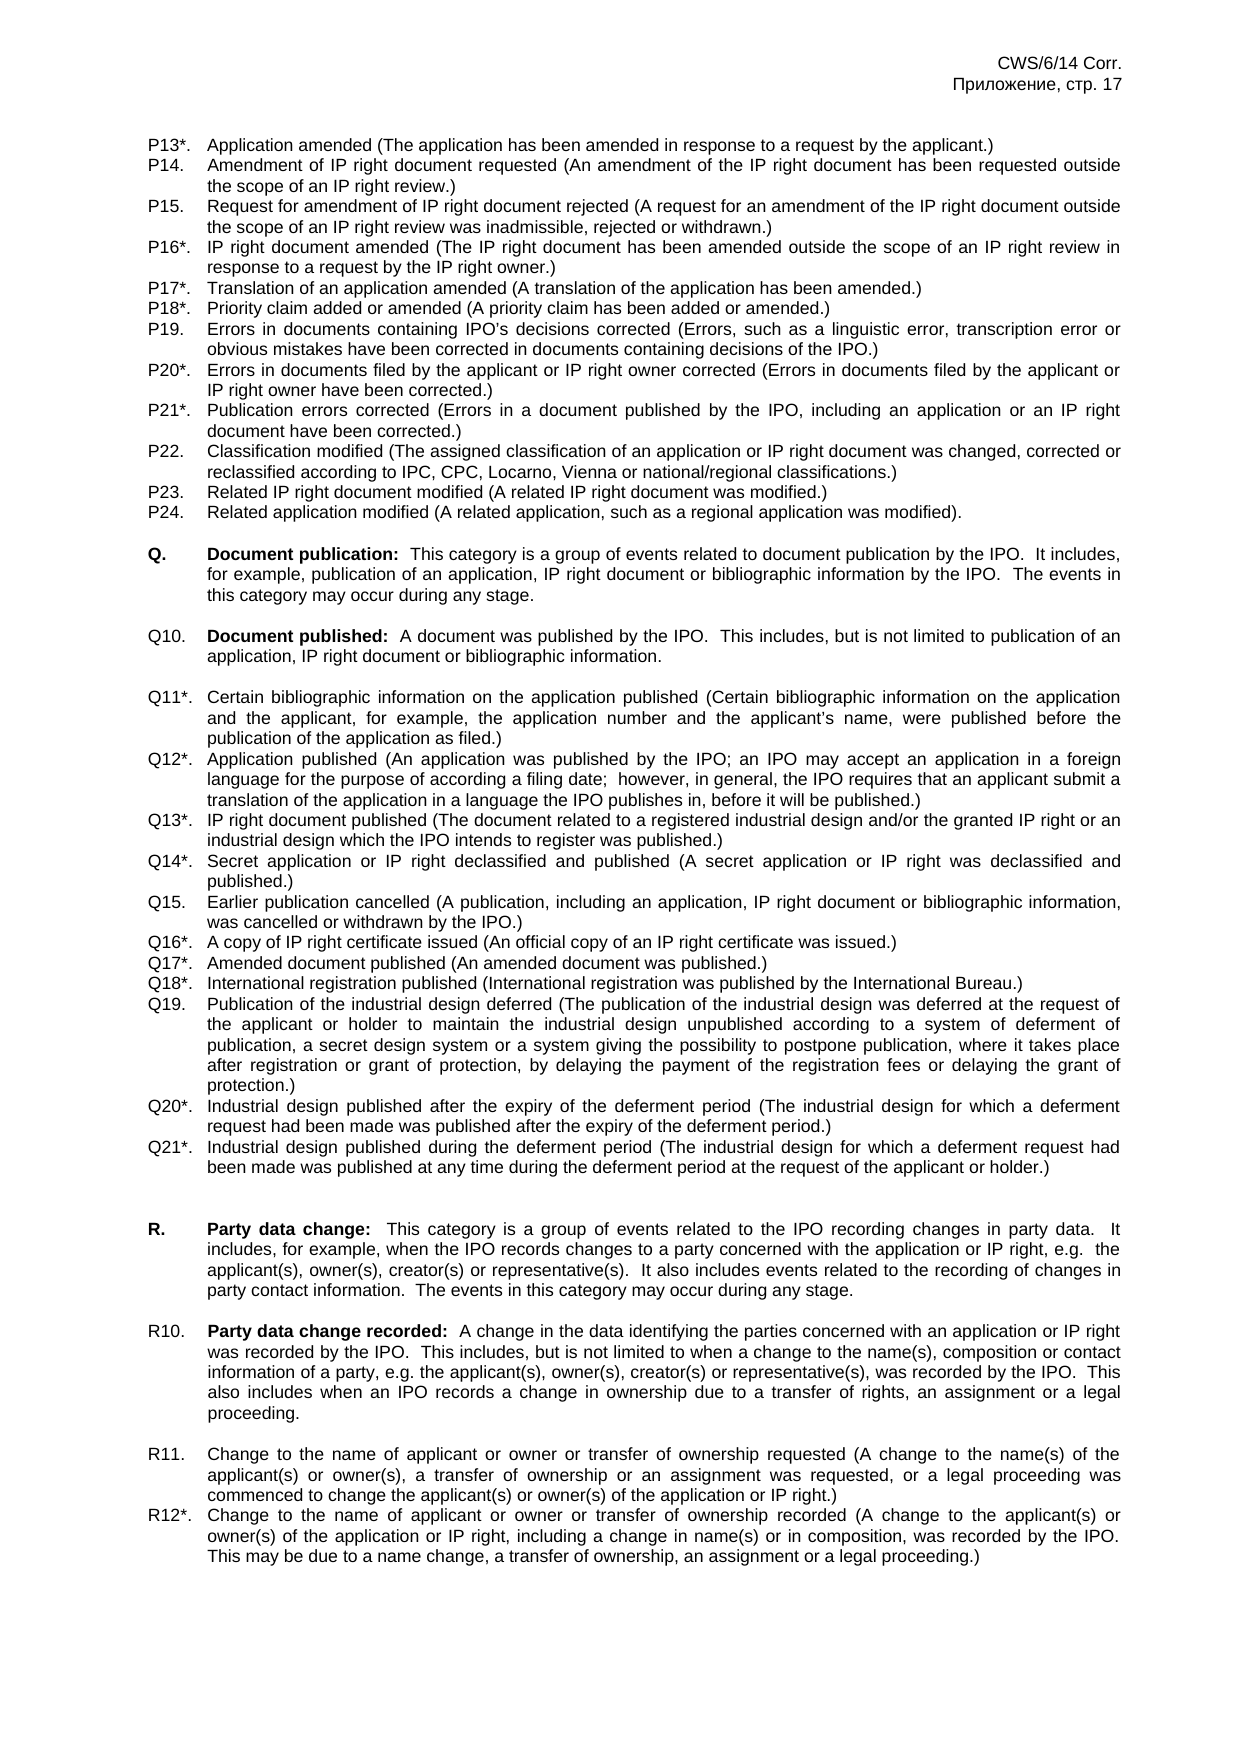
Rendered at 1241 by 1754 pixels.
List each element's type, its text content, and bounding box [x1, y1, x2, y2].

text P22. Classification modified (The assigned classification of an application or IP right document was changed, corrected or reclassified according to IPC, CPC, Locarno, Vienna or national/regional classifications.) [148, 441, 1122, 482]
text P18*. Priority claim added or amended (A priority claim has been added or amended.) [148, 298, 1122, 318]
text P13*. Application amended (The application has been amended in response to a request by the applicant.) [148, 135, 1122, 155]
text P21*. Publication errors corrected (Errors in a document published by the IPO, including an application or an IP right document have been corrected.) [148, 400, 1122, 441]
text P14. Amendment of IP right document requested (An amendment of the IP right document has been requested outside the scope of an IP right review.) [148, 155, 1122, 196]
text Q10. Document published: A document was published by the IPO. This includes, but is not limited to publication of an application, IP right document or bibliographic information. [148, 626, 1122, 666]
text Q13*. IP right document published (The document related to a registered industrial design and/or the granted IP right or an industrial design which the IPO intends to register was published.) [148, 810, 1122, 851]
text P24. Related application modified (A related application, such as a regional application was modified). [148, 502, 1122, 523]
text Q. Document publication: This category is a group of events related to document publication by the IPO. It includes, for example, publication of an application, IP right document or bibliographic information by the IPO. The events in this category may occur during any stage. [148, 543, 1122, 605]
text R. Party data change: This category is a group of events related to the IPO recording changes in party data. It includes, for example, when the IPO records changes to a party concerned with the application or IP right, e.g. the applicant(s), owner(s), creator(s) or representative(s). It also includes events related to the recording of changes in party contact information. The events in this category may occur during any stage. [148, 1218, 1122, 1300]
text Q16*. A copy of IP right certificate issued (An official copy of an IP right certificate was issued.) [148, 932, 1122, 953]
text Q12*. Application published (An application was published by the IPO; an IPO may accept an application in a foreign language for the purpose of according a filing date; however, in general, the IPO requires that an applicant submit a translation of the application in a language the IPO publishes in, before it will be published.) [148, 748, 1122, 810]
text Q15. Earlier publication cancelled (A publication, including an application, IP right document or bibliographic information, was cancelled or withdrawn by the IPO.) [148, 891, 1122, 932]
text R12*. Change to the name of applicant or owner or transfer of ownership recorded (A change to the applicant(s) or owner(s) of the application or IP right, including a change in name(s) or in composition, was recorded by the IPO. This may be due to a name change, a transfer of ownership, an assignment or a legal proceeding.) [148, 1505, 1122, 1566]
text R11. Change to the name of applicant or owner or transfer of ownership requested (A change to the name(s) of the applicant(s) or owner(s), a transfer of ownership or an assignment was requested, or a legal proceeding was commenced to change the applicant(s) or owner(s) of the application or IP right.) [148, 1444, 1122, 1505]
text Q20*. Industrial design published after the expiry of the deferment period (The industrial design for which a deferment request had been made was published after the expiry of the deferment period.) [148, 1096, 1122, 1136]
text P17*. Translation of an application amended (A translation of the application has been amended.) [148, 278, 1122, 298]
text P19. Errors in documents containing IPO’s decisions corrected (Errors, such as a linguistic error, transcription error or obvious mistakes have been corrected in documents containing decisions of the IPO.) [148, 318, 1122, 359]
text Q19. Publication of the industrial design deferred (The publication of the industrial design was deferred at the request of the applicant or holder to maintain the industrial design unpublished according to a system of deferment of publication, a secret design system or a system giving the possibility to postpone publication, where it takes place after registration or grant of protection, by delaying the payment of the registration fees or delaying the grant of protection.) [148, 993, 1122, 1096]
text Q17*. Amended document published (An amended document was published.) [148, 953, 1122, 973]
text P15. Request for amendment of IP right document rejected (A request for an amendment of the IP right document outside the scope of an IP right review was inadmissible, rejected or withdrawn.) [148, 196, 1122, 237]
text P23. Related IP right document modified (A related IP right document was modified.) [148, 482, 1122, 502]
text Q14*. Secret application or IP right declassified and published (A secret application or IP right was declassified and published.) [148, 851, 1122, 891]
text P16*. IP right document amended (The IP right document has been amended outside the scope of an IP right review in response to a request by the IP right owner.) [148, 237, 1122, 278]
text Q21*. Industrial design published during the deferment period (The industrial design for which a deferment request had been made was published at any time during the deferment period at the request of the applicant or holder.) [148, 1136, 1122, 1177]
text Q11*. Certain bibliographic information on the application published (Certain bibliographic information on the application and the applicant, for example, the application number and the applicant’s name, were published before the publication of the application as filed.) [148, 687, 1122, 748]
text Q18*. International registration published (International registration was published by the International Bureau.) [148, 973, 1122, 993]
text R10. Party data change recorded: A change in the data identifying the parties concerned with an application or IP right was recorded by the IPO. This includes, but is not limited to when a change to the name(s), composition or contact information of a party, e.g. the applicant(s), owner(s), creator(s) or representative(s), was recorded by the IPO. This also includes when an IPO records a change in ownership due to a transfer of rights, an assignment or a legal proceeding. [148, 1321, 1122, 1423]
text P20*. Errors in documents filed by the applicant or IP right owner corrected (Errors in documents filed by the applicant or IP right owner have been corrected.) [148, 359, 1122, 400]
